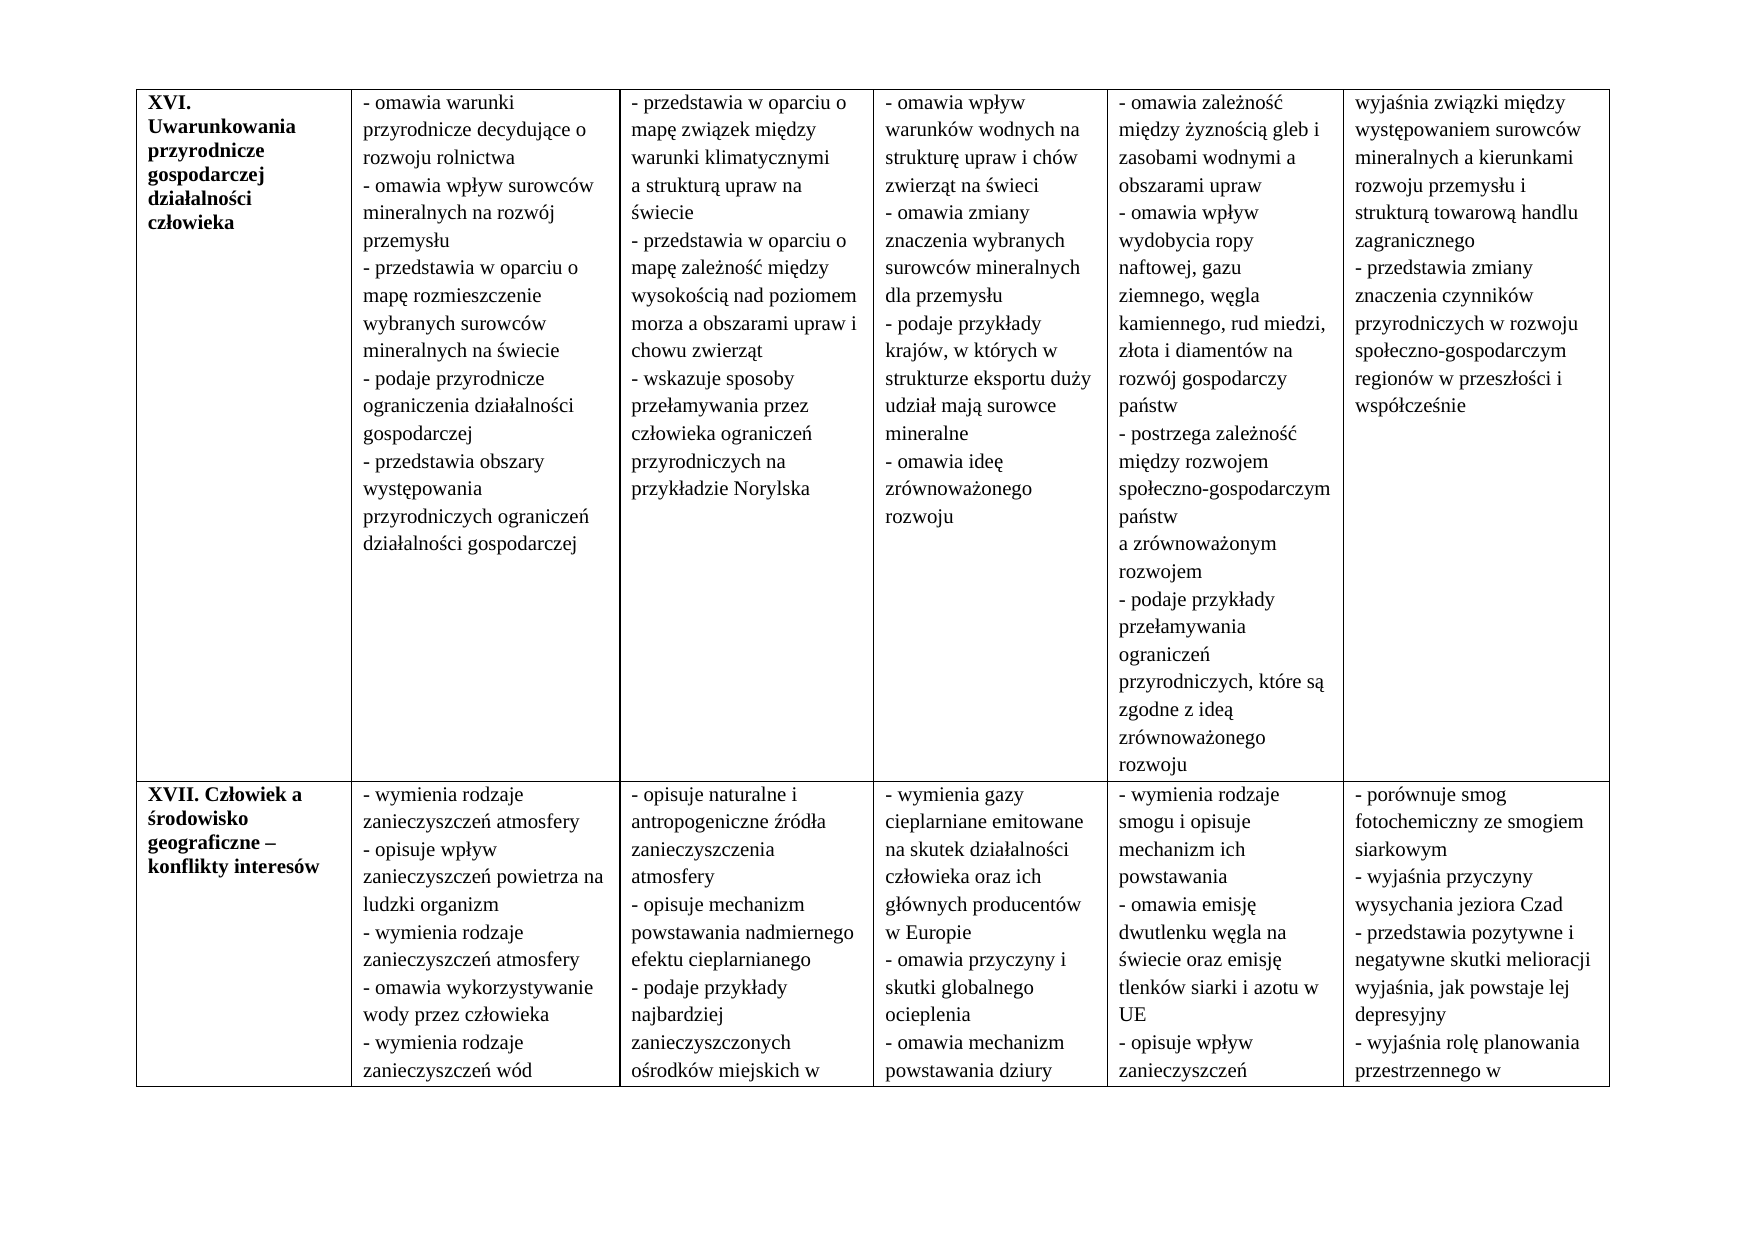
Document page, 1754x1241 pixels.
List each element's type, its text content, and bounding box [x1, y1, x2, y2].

table_cell - omawia warunki przyrodnicze decydujące o rozwoju rolnictwa - omawia wpływ surowców mineralnych na rozwój przemysłu - przedstawia w oparciu o mapę rozmieszczenie wybranych surowców mineralnych na świecie - podaje przyrodnicze ograniczenia działalności gospodarczej - przedstawia obszary występowania przyrodniczych ograniczeń działalności gospodarczej [352, 90, 619, 781]
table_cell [352, 782, 619, 1086]
table_cell - przedstawia w oparciu o mapę związek między warunki klimatycznymi a strukturą upraw na świecie - przedstawia w oparciu o mapę zależność między wysokością nad poziomem morza a obszarami upraw i chowu zwierząt - wskazuje sposoby przełamywania przez człowieka ograniczeń przyrodniczych na przykładzie Norylska [621, 90, 873, 781]
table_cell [1108, 782, 1343, 1086]
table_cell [1344, 782, 1609, 1086]
table_cell - omawia zależność między żyznością gleb i zasobami wodnymi a obszarami upraw - omawia wpływ wydobycia ropy naftowej, gazu ziemnego, węgla kamiennego, rud miedzi, złota i diamentów na rozwój gospodarczy państw - postrzega zależność między rozwojem społeczno-gospodarczym państw a zrównoważonym rozwojem - podaje przykłady przełamywania ograniczeń przyrodniczych, które są zgodne z ideą zrównoważonego rozwoju [1108, 90, 1343, 781]
table_cell XVI. Uwarunkowania przyrodnicze gospodarczej działalności człowieka [137, 90, 351, 781]
table_cell wyjaśnia związki między występowaniem surowców mineralnych a kierunkami rozwoju przemysłu i strukturą towarową handlu zagranicznego - przedstawia zmiany znaczenia czynników przyrodniczych w rozwoju społeczno-gospodarczym regionów w przeszłości i współcześnie [1344, 90, 1609, 781]
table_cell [137, 782, 351, 1086]
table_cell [621, 782, 873, 1086]
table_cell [874, 782, 1107, 1086]
table_cell - omawia wpływ warunków wodnych na strukturę upraw i chów zwierząt na świeci - omawia zmiany znaczenia wybranych surowców mineralnych dla przemysłu - podaje przykłady krajów, w których w strukturze eksportu duży udział mają surowce mineralne - omawia ideę zrównoważonego rozwoju [874, 90, 1107, 781]
